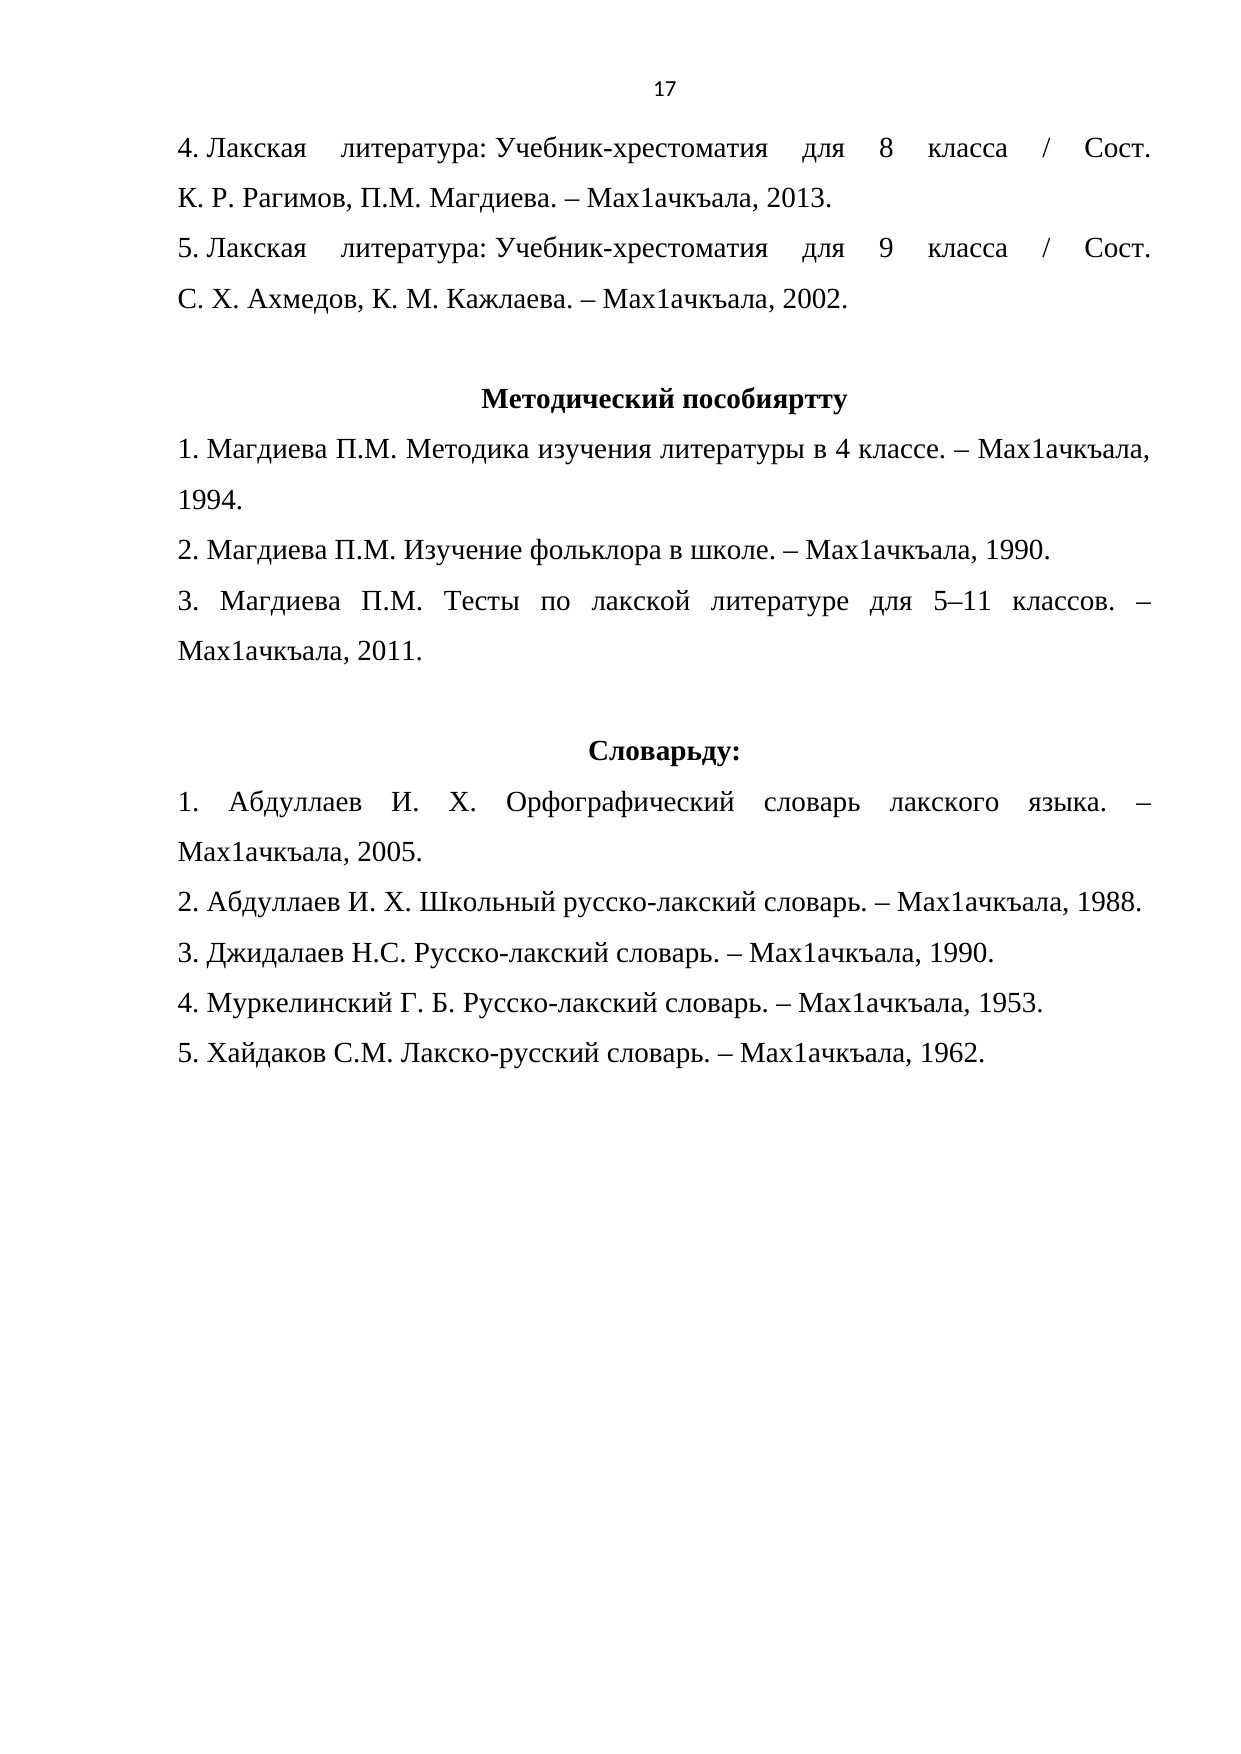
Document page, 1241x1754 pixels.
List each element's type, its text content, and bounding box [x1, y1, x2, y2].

text 1. Абдуллаев И. Х. Орфографический словарь лакского языка. – Мах1ачкъала, 2005. [177, 784, 1152, 868]
text 1. Магдиева П.М. Методика изучения литературы в 4 классе. – Мах1ачкъала, 1994. [177, 432, 1152, 516]
text 4. Лакская литература: Учебник-хрестоматия для 8 класса / Сост. К. Р. Рагимов, П.М. Магдиева. – Мах1ачкъала, 2013. [177, 130, 1152, 214]
text 5. Хайдаков С.М. Лакско-русский словарь. – Мах1ачкъала, 1962. [177, 1035, 1152, 1069]
text 5. Лакская литература: Учебник-хрестоматия для 9 класса / Сост. С. Х. Ахмедов, К. М. Кажлаева. – Мах1ачкъала, 2002. [177, 230, 1152, 314]
text Словарьду: [177, 733, 1152, 767]
text Методический пособияртту [177, 381, 1152, 415]
text 2. Магдиева П.М. Изучение фольклора в школе. – Мах1ачкъала, 1990. [177, 532, 1152, 566]
text 3. Магдиева П.М. Тесты по лакской литературе для 5–11 классов. – Мах1ачкъала, 2011. [177, 583, 1152, 666]
text 2. Абдуллаев И. Х. Школьный русско-лакский словарь. – Мах1ачкъала, 1988. [177, 884, 1152, 918]
text 4. Муркелинский Г. Б. Русско-лакский словарь. – Мах1ачкъала, 1953. [177, 985, 1152, 1019]
text 3. Джидалаев Н.С. Русско-лакский словарь. – Мах1ачкъала, 1990. [177, 935, 1152, 968]
